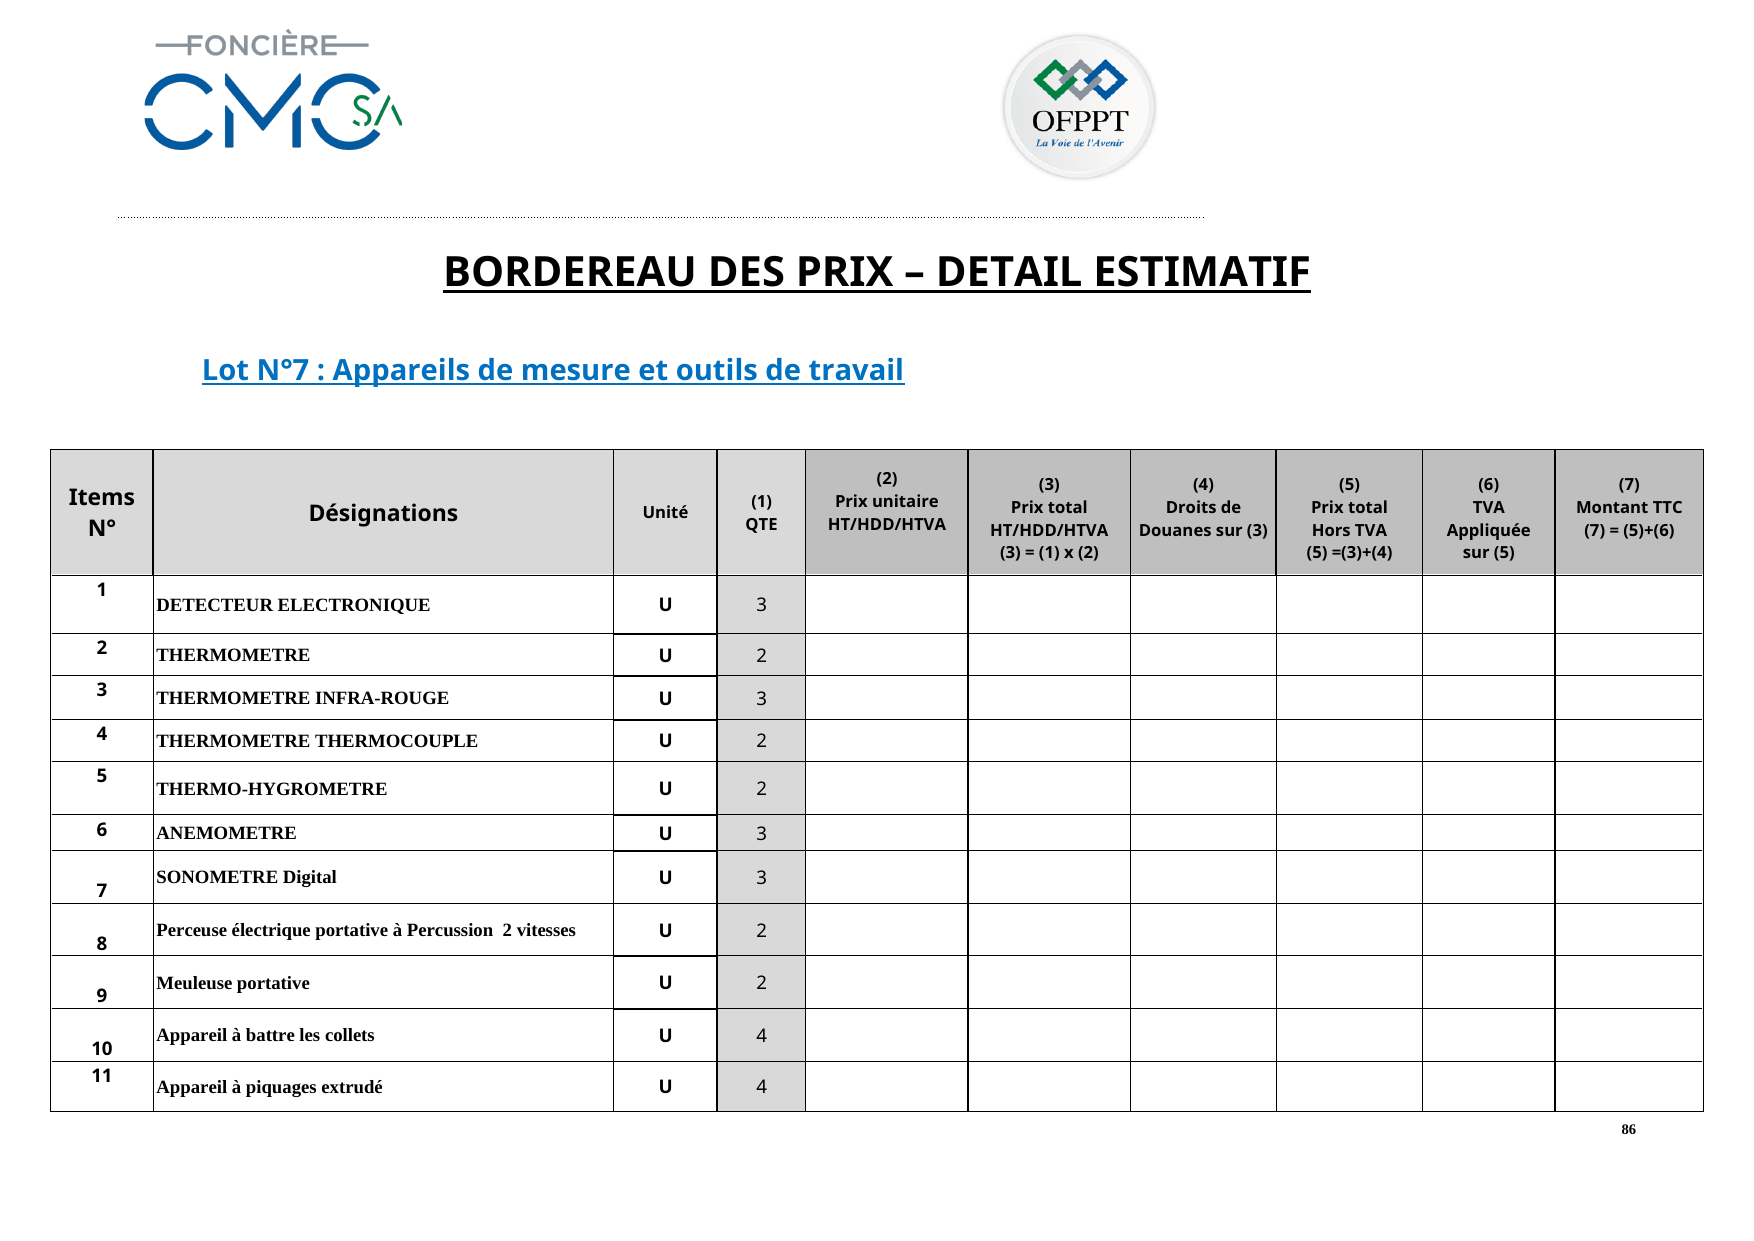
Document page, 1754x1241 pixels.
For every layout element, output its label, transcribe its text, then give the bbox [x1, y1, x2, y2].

table_cell [806, 956, 967, 1008]
table_cell [1423, 720, 1554, 761]
table_cell 2 [718, 720, 805, 761]
table_cell [969, 762, 1130, 814]
table_cell [969, 634, 1130, 675]
table_cell [1423, 956, 1554, 1008]
table_header (7) Montant TTC (7) = (5)+(6) [1556, 450, 1703, 574]
table_cell 3 [718, 851, 805, 903]
table_cell [1556, 1008, 1703, 1061]
table_cell [969, 1009, 1130, 1061]
table_cell 2 [718, 762, 805, 814]
table_cell 5 [51, 762, 153, 814]
table_cell [969, 720, 1130, 761]
table_cell [1277, 956, 1422, 1008]
table_cell 2 [718, 634, 805, 675]
table_cell 4 [51, 720, 153, 761]
table_cell [1277, 1009, 1422, 1061]
table_cell 3 [718, 815, 805, 850]
table_cell [969, 1062, 1130, 1111]
table_cell [969, 815, 1130, 850]
table_cell [1277, 720, 1422, 761]
table_cell [1423, 762, 1554, 814]
table_cell [806, 1009, 967, 1061]
table_cell [969, 904, 1130, 955]
table_cell 11 [51, 1062, 153, 1111]
table_cell [1556, 719, 1703, 761]
table_cell [1277, 576, 1422, 633]
table_cell [1423, 904, 1554, 955]
table_cell 9 [51, 956, 153, 1008]
table_cell [1131, 634, 1276, 675]
table_cell Appareil à battre les collets [154, 1009, 613, 1061]
table_cell U [614, 721, 716, 761]
table_cell [1556, 575, 1703, 633]
table_cell 4 [718, 1062, 805, 1111]
table_cell [1277, 762, 1422, 814]
table_cell U [614, 904, 716, 955]
table_cell U [614, 1062, 716, 1111]
table_cell [1423, 851, 1554, 903]
table_cell [1556, 955, 1703, 1008]
text Lot N°7 : Appareils de mesure et outils de travail [118, 349, 1636, 389]
table_cell [1423, 576, 1554, 633]
table_cell U [614, 816, 716, 850]
table_cell U [614, 677, 716, 719]
table_cell [969, 676, 1130, 719]
table_cell 2 [51, 634, 153, 675]
table_cell [806, 851, 967, 903]
table_cell [1556, 814, 1703, 850]
table_cell [1131, 956, 1276, 1008]
table_cell U [614, 762, 716, 814]
table_cell THERMO-HYGROMETRE [154, 762, 613, 814]
table_cell 3 [718, 676, 805, 719]
table_header (1) QTE [718, 450, 805, 574]
table_cell U [614, 852, 716, 903]
table_cell [969, 956, 1130, 1008]
table_cell [806, 1062, 967, 1111]
table_header (2) Prix unitaire HT/HDD/HTVA [806, 450, 967, 574]
table_cell 2 [718, 956, 805, 1008]
table_cell SONOMETRE Digital [154, 851, 613, 903]
table_cell 2 [718, 904, 805, 955]
text BORDEREAU DES PRIX – DETAIL ESTIMATIF [118, 242, 1636, 299]
table_cell [1423, 1062, 1554, 1111]
table_cell [806, 815, 967, 850]
table_cell [806, 720, 967, 761]
table_cell DETECTEUR ELECTRONIQUE [154, 576, 613, 633]
table_cell [1277, 676, 1422, 719]
table_cell [1277, 634, 1422, 675]
table_cell [1277, 851, 1422, 903]
table_cell 1 [51, 576, 153, 633]
table_cell THERMOMETRE [154, 634, 613, 675]
table_cell [806, 634, 967, 675]
table_header Désignations [154, 450, 613, 574]
table_cell 4 [718, 1009, 805, 1061]
table_cell 6 [51, 815, 153, 850]
table_cell U [614, 1010, 716, 1061]
picture [997, 29, 1161, 184]
table_cell 10 [51, 1009, 153, 1061]
table_cell [1131, 720, 1276, 761]
table_cell U [614, 635, 716, 675]
table_cell [806, 676, 967, 719]
table_cell ANEMOMETRE [154, 815, 613, 850]
table_header Items N° [51, 450, 152, 574]
table_cell [1423, 676, 1554, 719]
table_cell 3 [718, 576, 805, 633]
table_cell [1556, 850, 1703, 903]
table_header (5) Prix total Hors TVA (5) =(3)+(4) [1277, 450, 1422, 574]
table_cell U [614, 576, 716, 633]
table_cell [1423, 815, 1554, 850]
table_cell [1556, 633, 1703, 675]
table_cell [1131, 1062, 1276, 1111]
table_header (6) TVA Appliquée sur (5) [1423, 450, 1554, 574]
table_cell [1131, 851, 1276, 903]
table_cell [1423, 634, 1554, 675]
table_cell [969, 851, 1130, 903]
table_cell [1556, 761, 1703, 814]
table_cell [806, 576, 967, 633]
table_cell [1131, 815, 1276, 850]
table_cell THERMOMETRE INFRA-ROUGE [154, 676, 613, 719]
table_header Unité [614, 450, 716, 574]
table_cell [1277, 1062, 1422, 1111]
table_cell [1277, 904, 1422, 955]
table_cell 8 [51, 904, 153, 955]
table_cell 7 [51, 851, 153, 903]
table_header (4) Droits de Douanes sur (3) [1131, 450, 1275, 574]
table_cell [1277, 815, 1422, 850]
table_cell Appareil à piquages extrudé [154, 1062, 613, 1111]
table_cell [1131, 676, 1276, 719]
table_cell [969, 576, 1130, 633]
table_cell THERMOMETRE THERMOCOUPLE [154, 720, 613, 761]
table_cell [1556, 675, 1703, 719]
table_cell Perceuse électrique portative à Percussion 2 vitesses [154, 904, 613, 955]
picture [144, 29, 403, 150]
table_cell [1423, 1009, 1554, 1061]
table_cell [806, 762, 967, 814]
table_cell [1131, 904, 1276, 955]
table_cell 3 [51, 676, 153, 719]
table_cell [1131, 576, 1276, 633]
table_header (3) Prix total HT/HDD/HTVA (3) = (1) x (2) [969, 450, 1130, 574]
table_cell [806, 904, 967, 955]
table_cell U [614, 957, 716, 1008]
table_cell [1556, 903, 1703, 955]
table_cell [1131, 1009, 1276, 1061]
table_cell [1131, 762, 1276, 814]
table_cell Meuleuse portative [154, 956, 613, 1008]
table_cell [1556, 1061, 1703, 1111]
